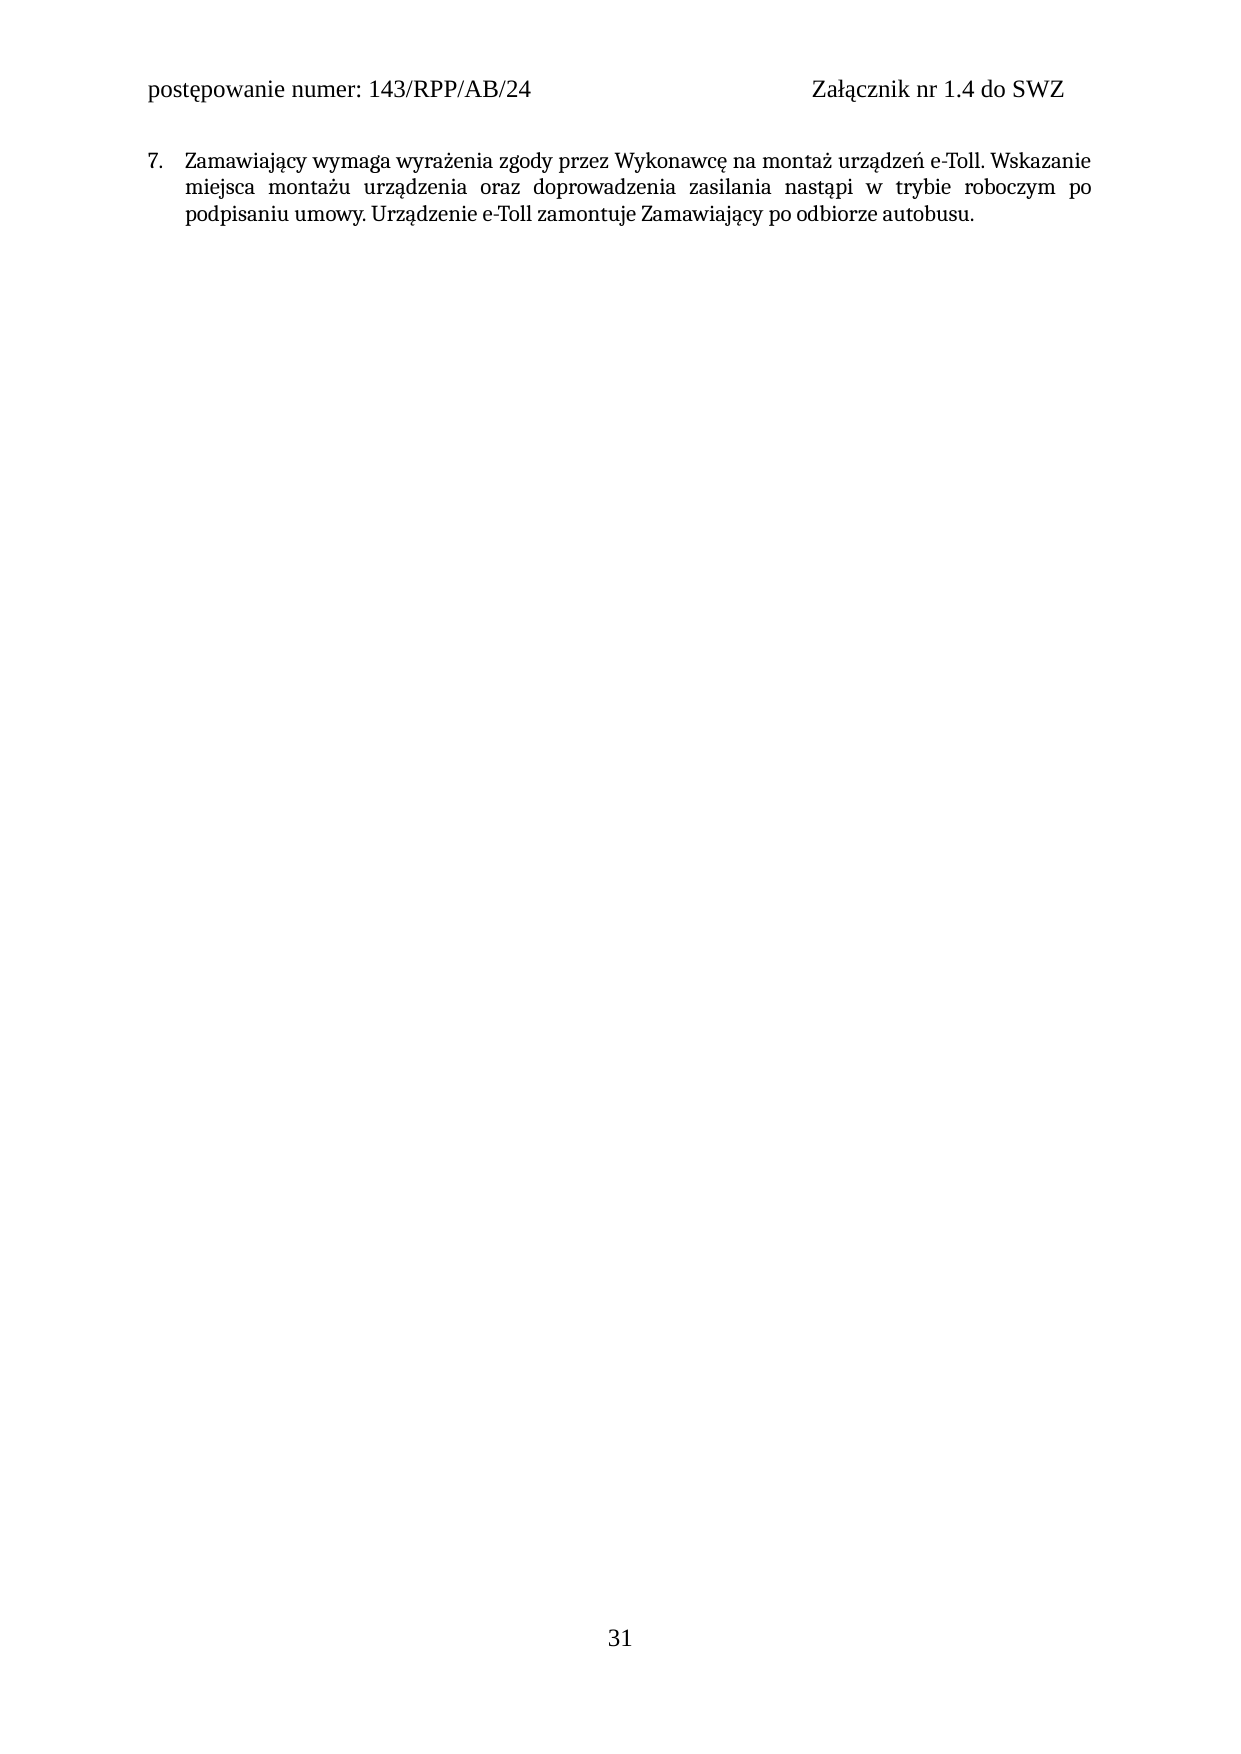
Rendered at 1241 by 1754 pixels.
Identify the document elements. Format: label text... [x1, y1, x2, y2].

list Zamawiający wymaga wyrażenia zgody przez Wykonawcę na montaż urządzeń e-Toll. Wskazanie miejsca montażu urządzenia oraz doprowadzenia zasilania nastąpi w trybie roboczym po podpisaniu umowy. Urządzenie e-Toll zamontuje Zamawiający po odbiorze autobusu. [148, 148, 1093, 227]
